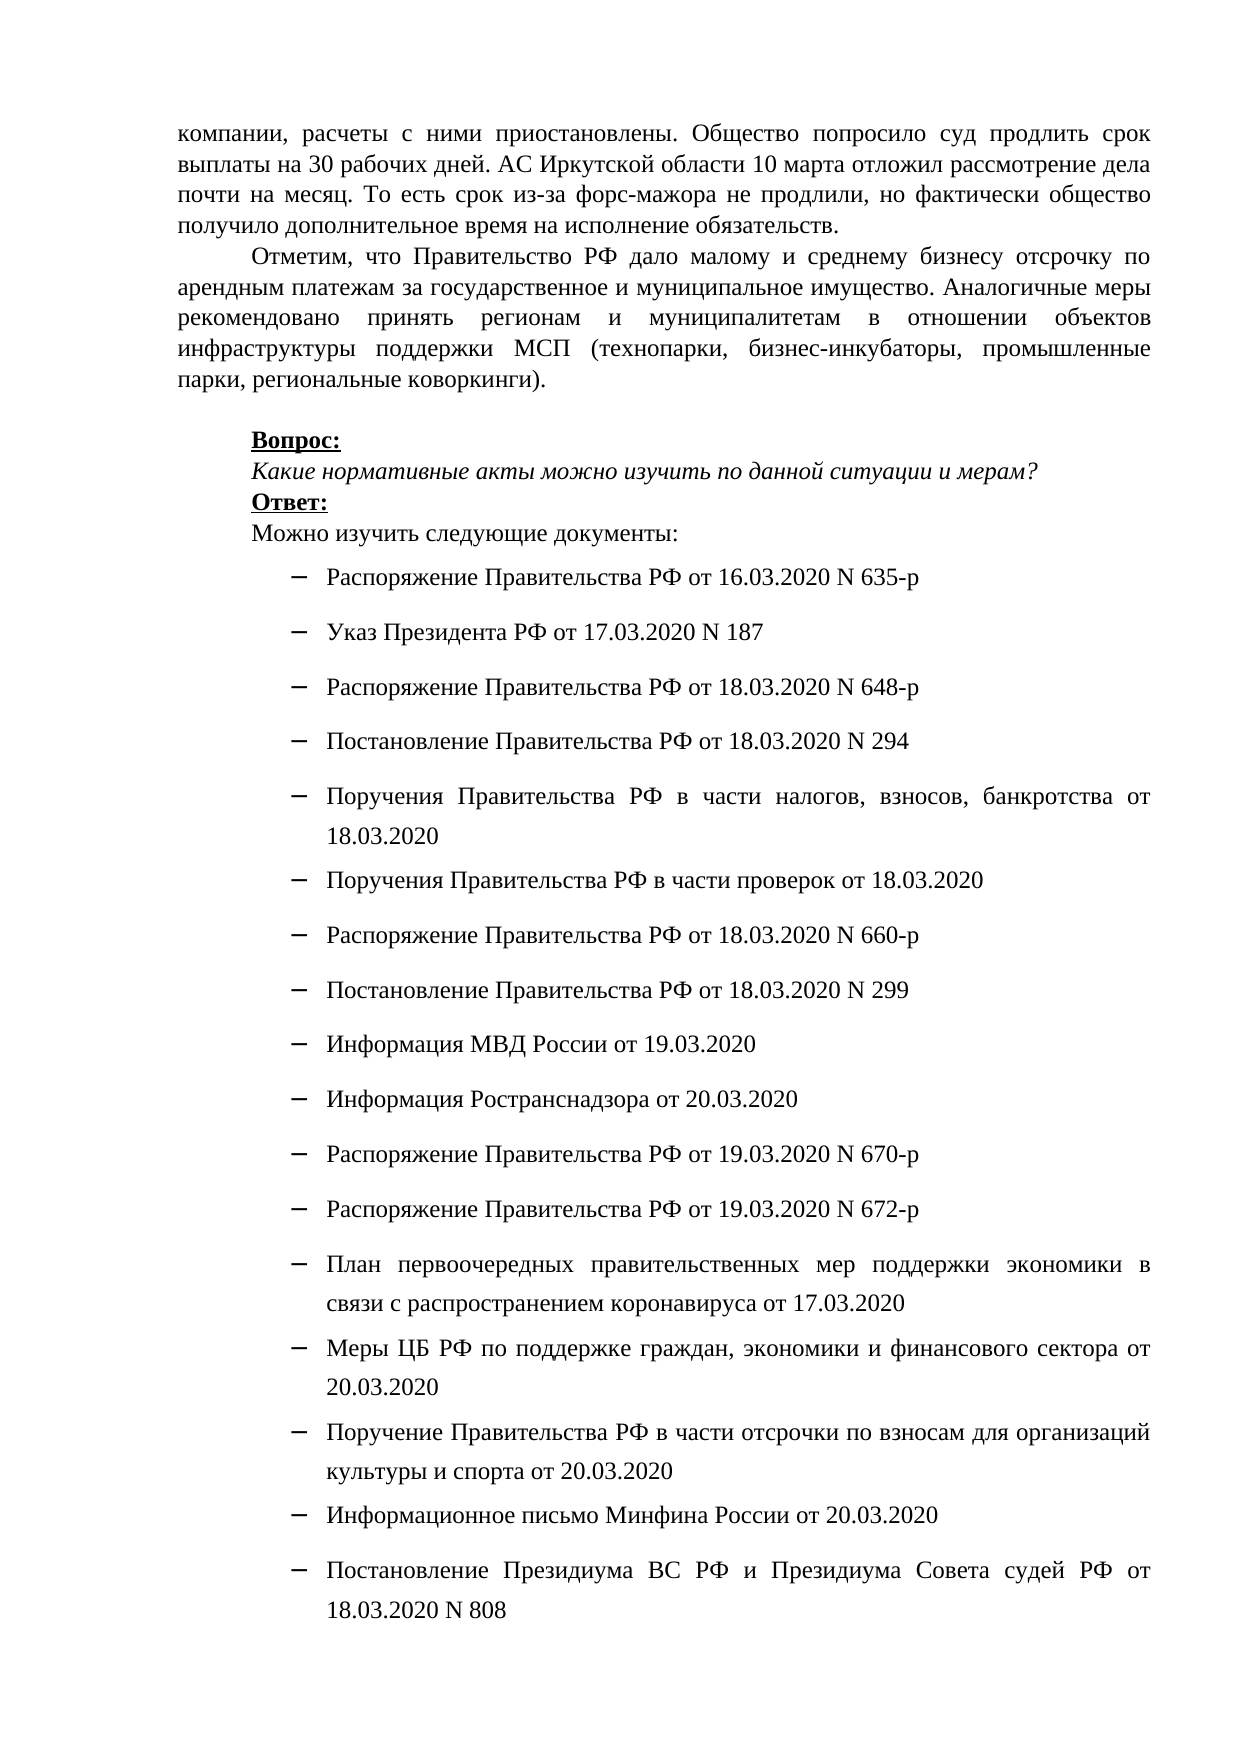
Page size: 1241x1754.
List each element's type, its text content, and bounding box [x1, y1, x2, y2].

text Ответ: [177, 487, 1152, 516]
list Поручение Правительства РФ в части отсрочки по взносам для организаций культуры и спорта от 20.03.2020 [288, 1403, 1152, 1485]
list Распоряжение Правительства РФ от 18.03.2020 N 660-р [288, 906, 1152, 957]
list Меры ЦБ РФ по поддержке граждан, экономики и финансового сектора от 20.03.2020 [288, 1319, 1152, 1401]
text Вопрос: [177, 425, 1152, 454]
list Информация Ространснадзора от 20.03.2020 [288, 1071, 1152, 1122]
list Распоряжение Правительства РФ от 19.03.2020 N 670-р [288, 1125, 1152, 1177]
list Поручения Правительства РФ в части проверок от 18.03.2020 [288, 851, 1152, 903]
list Распоряжение Правительства РФ от 18.03.2020 N 648-р [288, 658, 1152, 709]
list Указ Президента РФ от 17.03.2020 N 187 [288, 603, 1152, 654]
list Постановление Правительства РФ от 18.03.2020 N 299 [288, 961, 1152, 1012]
list Постановление Правительства РФ от 18.03.2020 N 294 [288, 713, 1152, 764]
text Какие нормативные акты можно изучить по данной ситуации и мерам? [177, 456, 1152, 485]
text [177, 118, 1152, 239]
list Поручения Правительства РФ в части налогов, взносов, банкротства от 18.03.2020 [288, 767, 1152, 849]
list Информационное письмо Минфина России от 20.03.2020 [288, 1487, 1152, 1538]
list Распоряжение Правительства РФ от 19.03.2020 N 672-р [288, 1180, 1152, 1231]
list Информация МВД России от 19.03.2020 [288, 1016, 1152, 1067]
text Отметим, что Правительство РФ дало малому и среднему бизнесу отсрочку по арендным платежам за государственное и муниципальное имущество. Аналогичные меры рекомендовано принять регионам и муниципалитетам в отношении объектов инфраструктуры поддержки МСП (технопарки, бизнес-инкубаторы, промышленные парки, региональные коворкинги). [177, 241, 1152, 393]
list Распоряжение Правительства РФ от 16.03.2020 N 635-р [288, 548, 1152, 599]
list Постановление Президиума ВС РФ и Президиума Совета судей РФ от 18.03.2020 N 808 [288, 1542, 1152, 1624]
text Можно изучить следующие документы: [177, 518, 1152, 546]
list План первоочередных правительственных мер поддержки экономики в связи с распространением коронавируса от 17.03.2020 [288, 1235, 1152, 1317]
